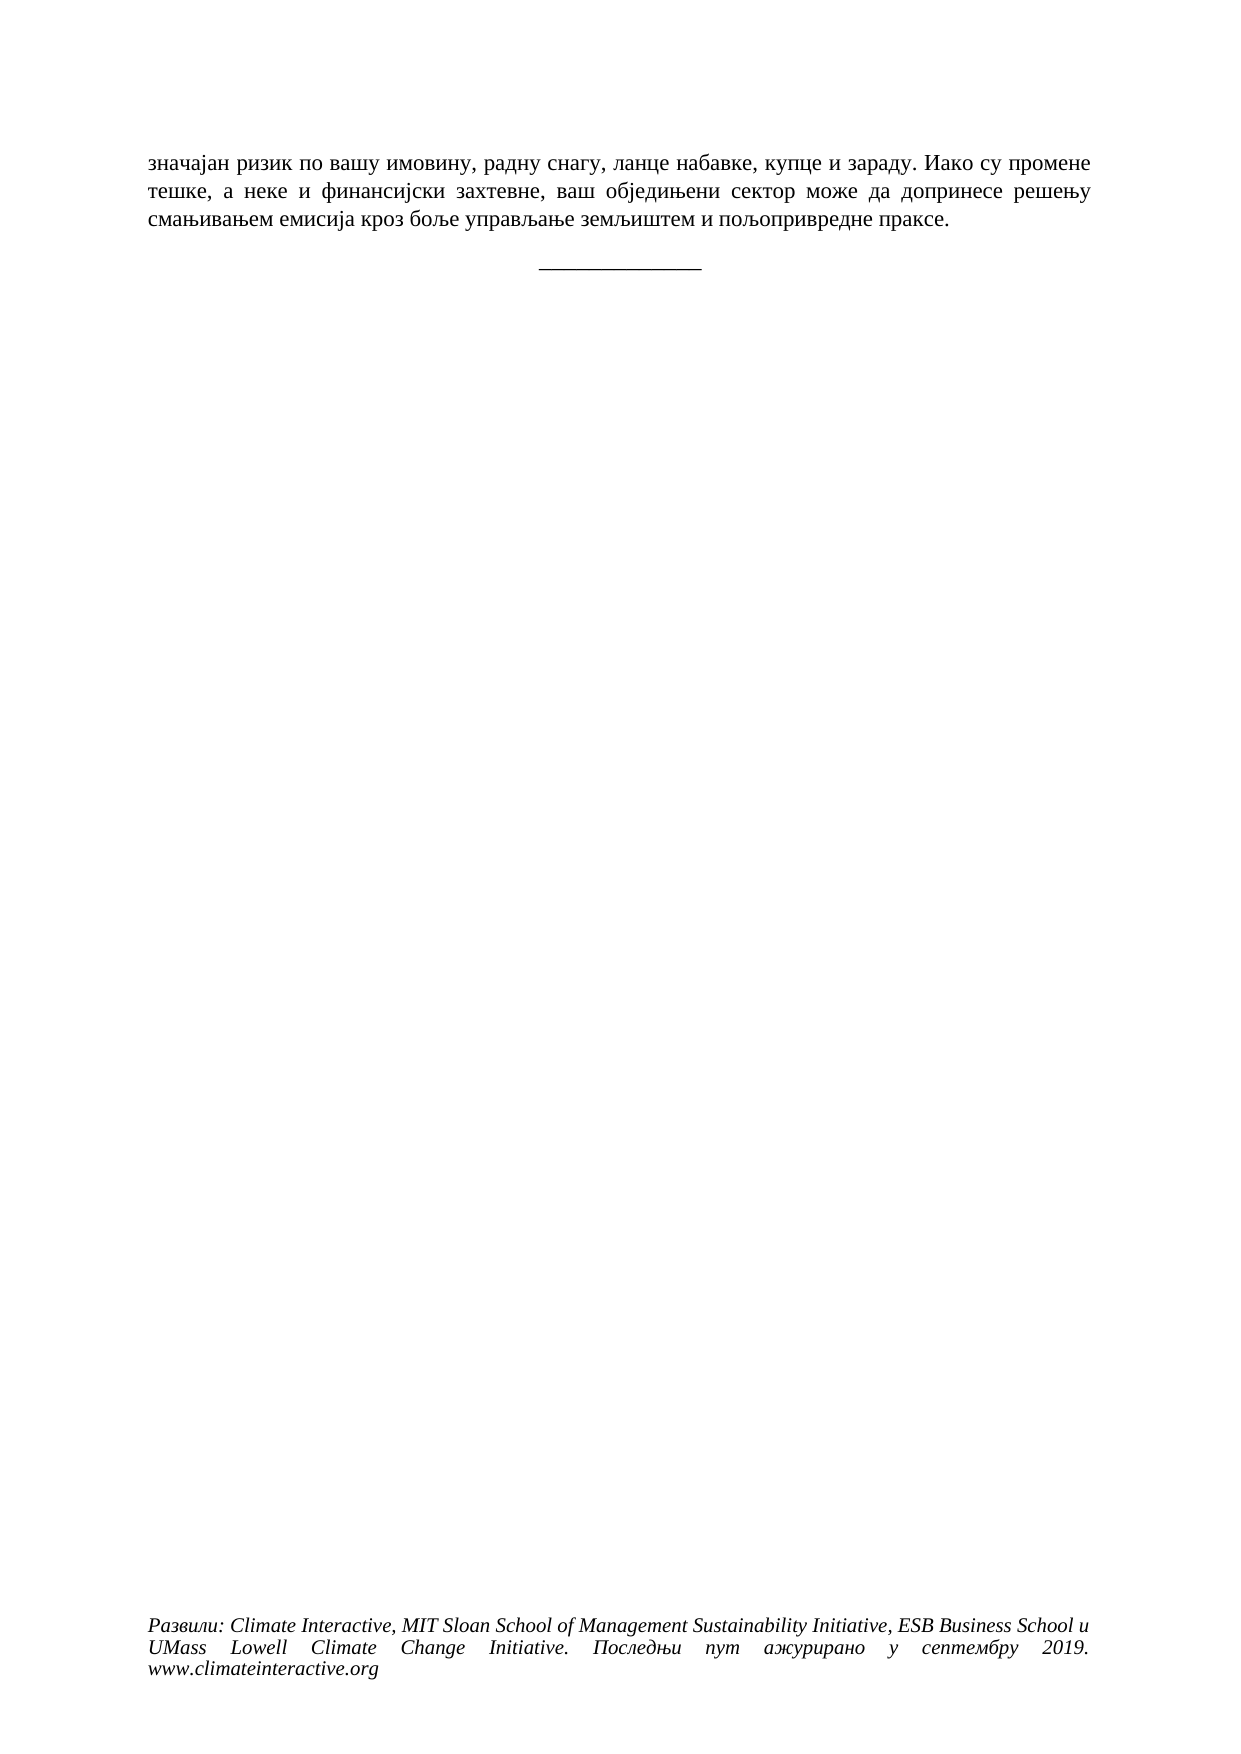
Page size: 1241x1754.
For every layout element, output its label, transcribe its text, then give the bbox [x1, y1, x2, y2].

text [148, 148, 1092, 232]
text _____________ [148, 244, 1092, 273]
